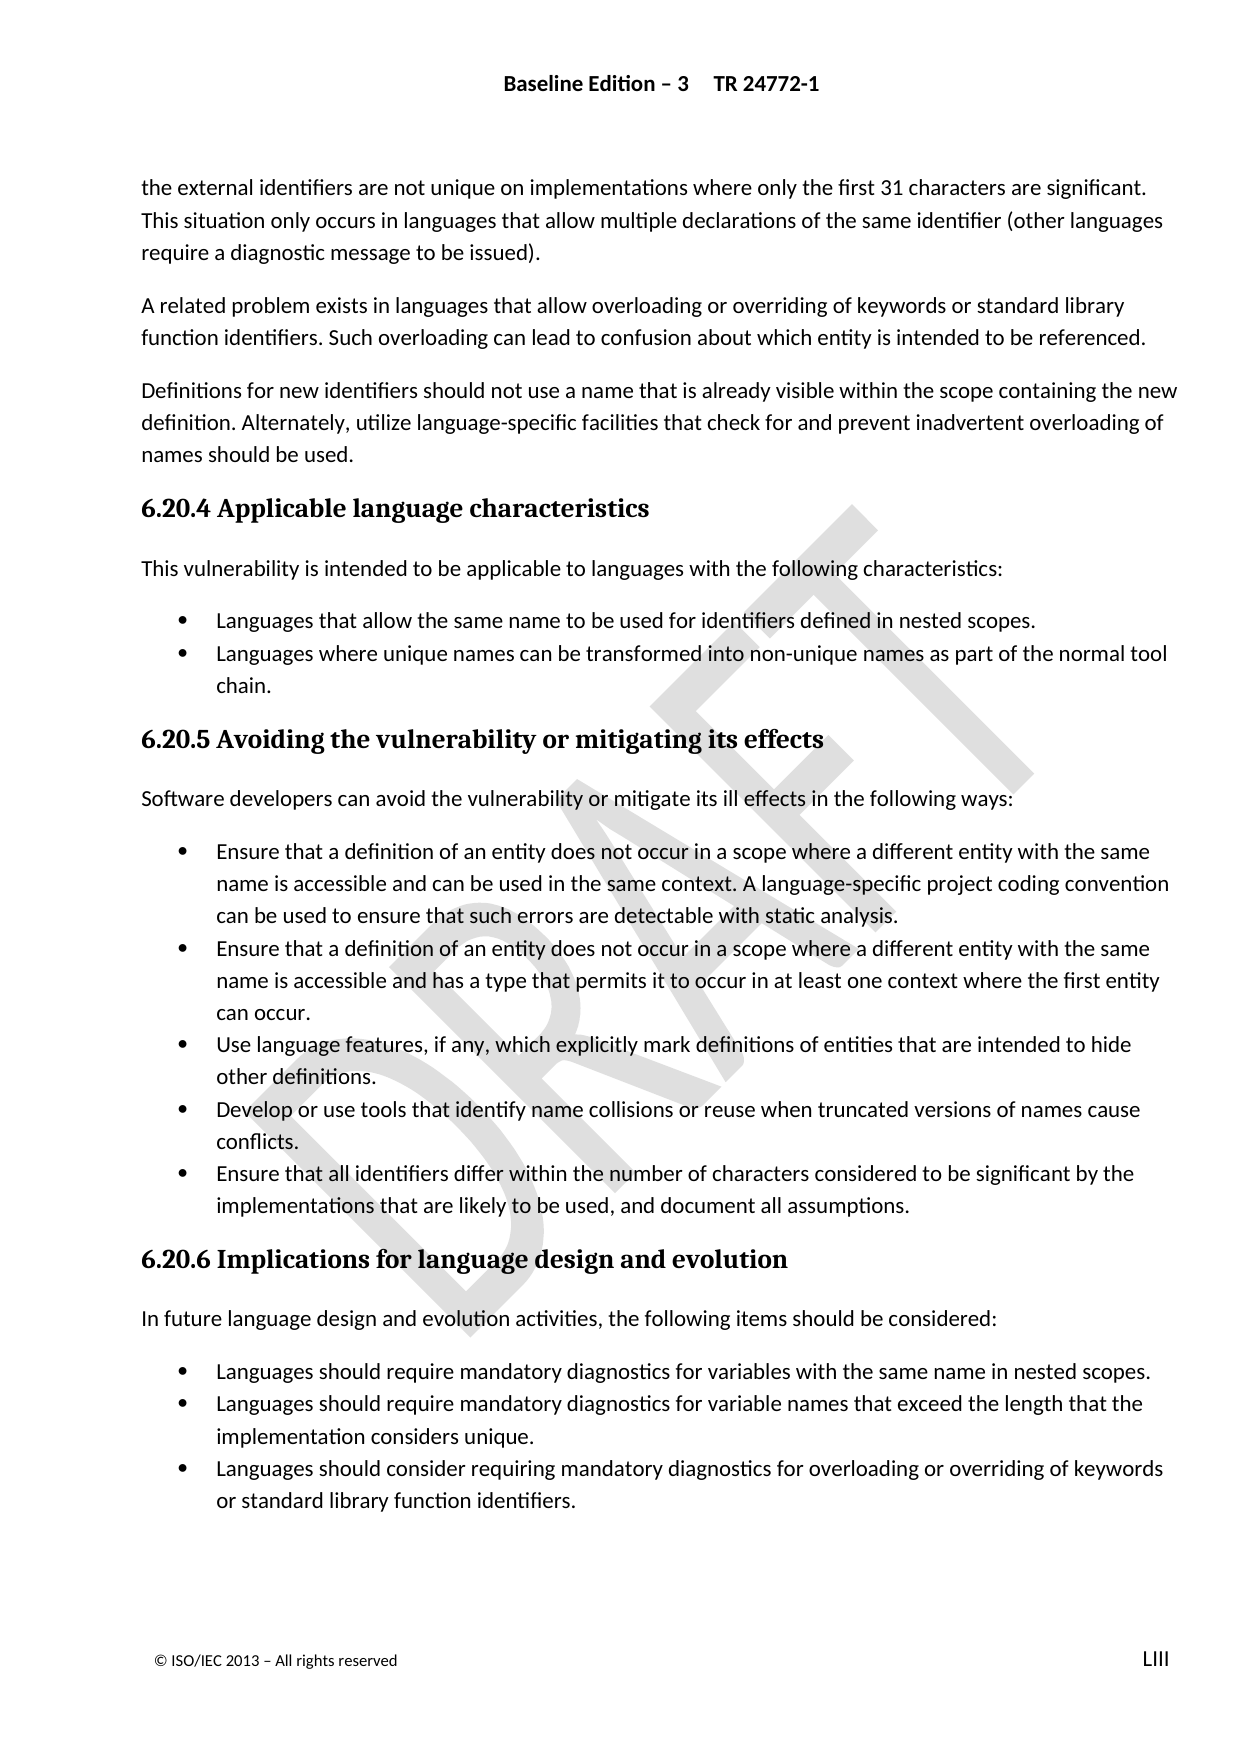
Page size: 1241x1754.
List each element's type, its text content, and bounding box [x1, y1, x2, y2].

text Software developers can avoid the vulnerability or mitigate its ill effects in the following ways: [141, 784, 1182, 812]
list Languages should require mandatory diagnostics for variable names that exceed the length that the implementation considers unique. [178, 1389, 1182, 1450]
subtitle 6.20.6 Implications for language design and evolution [141, 1244, 1182, 1275]
text In future language design and evolution activities, the following items should be considered: [141, 1304, 1182, 1332]
subtitle 6.20.4 Applicable language characteristics [141, 493, 1182, 525]
list Use language features, if any, which explicitly mark definitions of entities that are intended to hide other definitions. [178, 1030, 1182, 1091]
list Develop or use tools that identify name collisions or reuse when truncated versions of names cause conflicts. [178, 1095, 1182, 1155]
list Languages where unique names can be transformed into non-unique names as part of the normal tool chain. [178, 639, 1182, 699]
list Languages should require mandatory diagnostics for variables with the same name in nested scopes. [178, 1357, 1182, 1385]
list Ensure that all identifiers differ within the number of characters considered to be significant by the implementations that are likely to be used, and document all assumptions. [178, 1159, 1182, 1219]
list Ensure that a definition of an entity does not occur in a scope where a different entity with the same name is accessible and can be used in the same context. A language-specific project coding convention can be used to ensure that such errors are detectable with static analysis. [178, 837, 1182, 929]
subtitle 6.20.5 Avoiding the vulnerability or mitigating its effects [141, 724, 1182, 755]
list Ensure that a definition of an entity does not occur in a scope where a different entity with the same name is accessible and has a type that permits it to occur in at least one context where the first entity can occur. [178, 934, 1182, 1026]
text Definitions for new identifiers should not use a name that is already visible within the scope containing the new definition. Alternately, utilize language-specific facilities that check for and prevent inadvertent overloading of names should be used. [141, 376, 1182, 468]
text This vulnerability is intended to be applicable to languages with the following characteristics: [141, 554, 1182, 582]
text the external identifiers are not unique on implementations where only the first 31 characters are significant. This situation only occurs in languages that allow multiple declarations of the same identifier (other languages require a diagnostic message to be issued). [141, 173, 1182, 266]
list Languages should consider requiring mandatory diagnostics for overloading or overriding of keywords or standard library function identifiers. [178, 1454, 1182, 1514]
text A related problem exists in languages that allow overloading or overriding of keywords or standard library function identifiers. Such overloading can lead to confusion about which entity is intended to be referenced. [141, 291, 1182, 351]
list Languages that allow the same name to be used for identifiers defined in nested scopes. [178, 607, 1182, 635]
